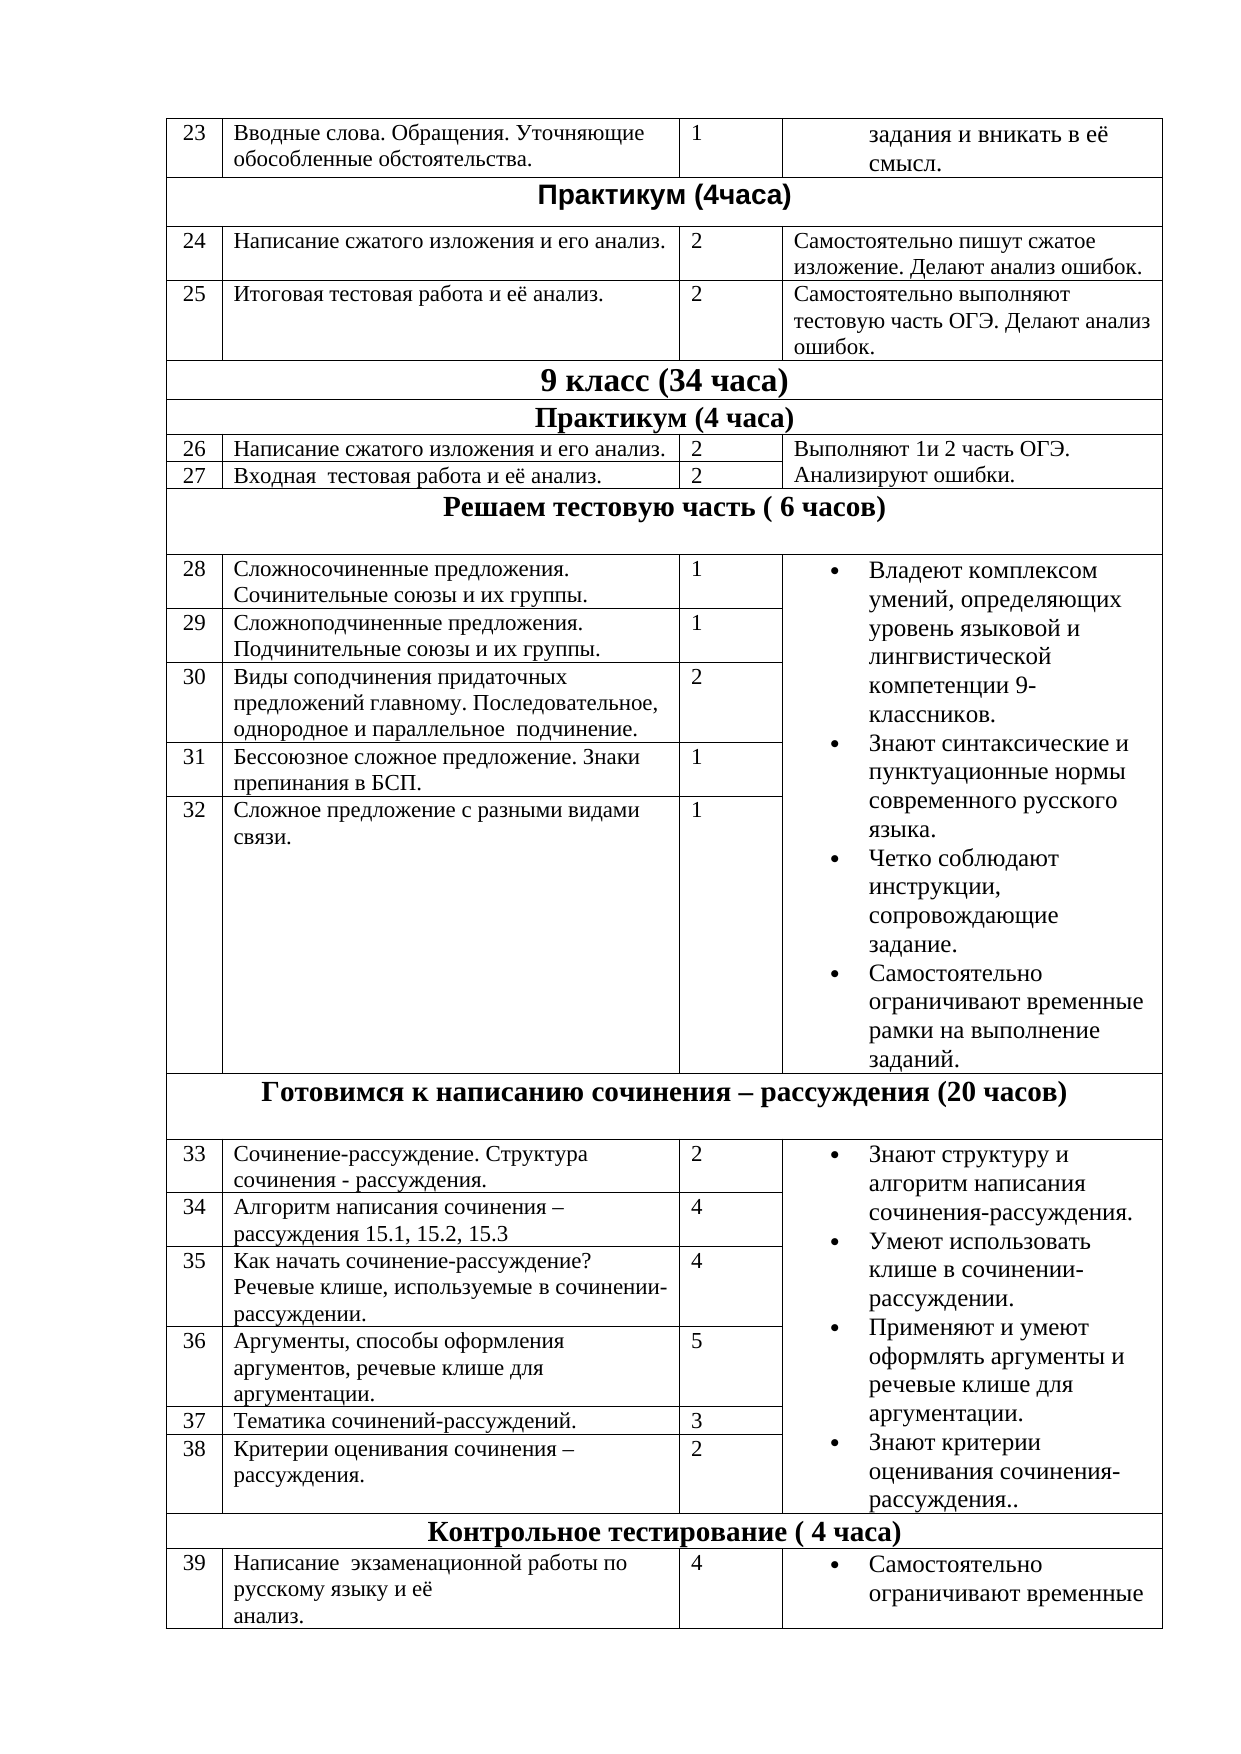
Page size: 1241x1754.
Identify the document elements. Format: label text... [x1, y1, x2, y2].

table_cell Сложноподчиненные предложения. Подчинительные союзы и их группы. [223, 609, 679, 662]
table_cell 26 [167, 435, 222, 461]
table_cell 27 [167, 462, 222, 488]
table_cell 4 [680, 1193, 782, 1246]
table_cell 4 [680, 1247, 782, 1326]
table_cell 35 [167, 1247, 222, 1326]
table_cell 9 класс (34 часа) [167, 361, 1162, 399]
table_cell Решаем тестовую часть ( 6 часов) [167, 489, 1162, 554]
table_cell 39 [167, 1549, 222, 1628]
table_cell Как начать сочинение-рассуждение? Речевые клише, используемые в сочинении-рассуждении. [223, 1247, 679, 1326]
table_cell 2 [680, 227, 782, 279]
table_cell Самостоятельно выполняют тестовую часть ОГЭ. Делают анализ ошибок. [783, 281, 1162, 359]
table_cell Выполняют 1и 2 часть ОГЭ. Анализируют ошибки. [783, 435, 1162, 488]
table_cell 32 [167, 797, 222, 1073]
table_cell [223, 1549, 679, 1628]
table_cell Итоговая тестовая работа и её анализ. [223, 281, 679, 359]
table_cell 1 [680, 555, 782, 608]
table_cell 2 [680, 435, 782, 461]
table_cell Вводные слова. Обращения. Уточняющие обособленные обстоятельства. [223, 119, 679, 177]
table_cell 36 [167, 1327, 222, 1406]
table_cell 2 [680, 663, 782, 742]
table_cell 2 [680, 462, 782, 488]
table_cell 29 [167, 609, 222, 662]
table_cell 1 [680, 743, 782, 796]
table_cell Сложное предложение с разными видами связи. [223, 797, 679, 1073]
table_cell 38 [167, 1435, 222, 1513]
table_cell 25 [167, 281, 222, 359]
table_cell Практикум (4часа) [167, 178, 1162, 226]
table_cell 3 [680, 1407, 782, 1434]
table_cell 30 [167, 663, 222, 742]
table_cell 37 [167, 1407, 222, 1434]
table_cell Аргументы, способы оформления аргументов, речевые клише для аргументации. [223, 1327, 679, 1406]
table_cell Бессоюзное сложное предложение. Знаки препинания в БСП. [223, 743, 679, 796]
table_cell Критерии оценивания сочинения –рассуждения. [223, 1435, 679, 1513]
table_cell Виды соподчинения придаточных предложений главному. Последовательное, однородное и параллельное подчинение. [223, 663, 679, 742]
table_cell 24 [167, 227, 222, 279]
table_cell Контрольное тестирование ( 4 часа) [167, 1514, 1162, 1548]
table_cell 2 [680, 1435, 782, 1513]
table_cell Владеют комплексом умений, определяющих уровень языковой и лингвистической компетенции 9-классников. Знают синтаксические и пунктуационные нормы современного русского языка. Четко соблюдают инструкции, сопровождающие задание. Самостоятельно ограничивают временные рамки на выполнение заданий. [936, 555, 1162, 1073]
table_cell Сочинение-рассуждение. Структура сочинения - рассуждения. [223, 1140, 679, 1192]
table_cell Владеют комплексом умений, определяющих уровень языковой и лингвистической компетенции 9-классников. Знают синтаксические и пунктуационные нормы современного русского языка. Четко соблюдают инструкции, сопровождающие задание. Самостоятельно ограничивают временные рамки на выполнение заданий. [783, 555, 869, 1073]
table_cell Тематика сочинений-рассуждений. [223, 1407, 679, 1434]
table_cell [783, 1549, 1162, 1628]
table_cell 5 [680, 1327, 782, 1406]
table_cell 4 [680, 1549, 782, 1628]
table_cell Самостоятельно пишут сжатое изложение. Делают анализ ошибок. [783, 227, 1162, 279]
table_cell 2 [680, 281, 782, 359]
table_cell Написание сжатого изложения и его анализ. [223, 227, 679, 279]
table_cell 31 [167, 743, 222, 796]
table_cell 28 [167, 555, 222, 608]
table_cell Написание сжатого изложения и его анализ. [223, 435, 679, 461]
table_cell 1 [680, 119, 782, 177]
table_cell 1 [680, 609, 782, 662]
table_cell 33 [167, 1140, 222, 1192]
table_cell Алгоритм написания сочинения – рассуждения 15.1, 15.2, 15.3 [223, 1193, 679, 1246]
table_cell Сложносочиненные предложения. Сочинительные союзы и их группы. [223, 555, 679, 608]
table_cell Готовимся к написанию сочинения – рассуждения (20 часов) [167, 1074, 1162, 1138]
table_cell 34 [167, 1193, 222, 1246]
table_cell 2 [680, 1140, 782, 1192]
table_cell 23 [167, 119, 222, 177]
table_cell Входная тестовая работа и её анализ. [223, 462, 679, 488]
table_cell Практикум (4 часа) [167, 400, 1162, 433]
table_cell 1 [680, 797, 782, 1073]
table_cell Знают структуру и алгоритм написания сочинения-рассуждения. Умеют использовать клише в сочинении-рассуждении. Применяют и умеют оформлять аргументы и речевые клише для аргументации. Знают критерии оценивания сочинения-рассуждения.. [783, 1140, 1162, 1513]
